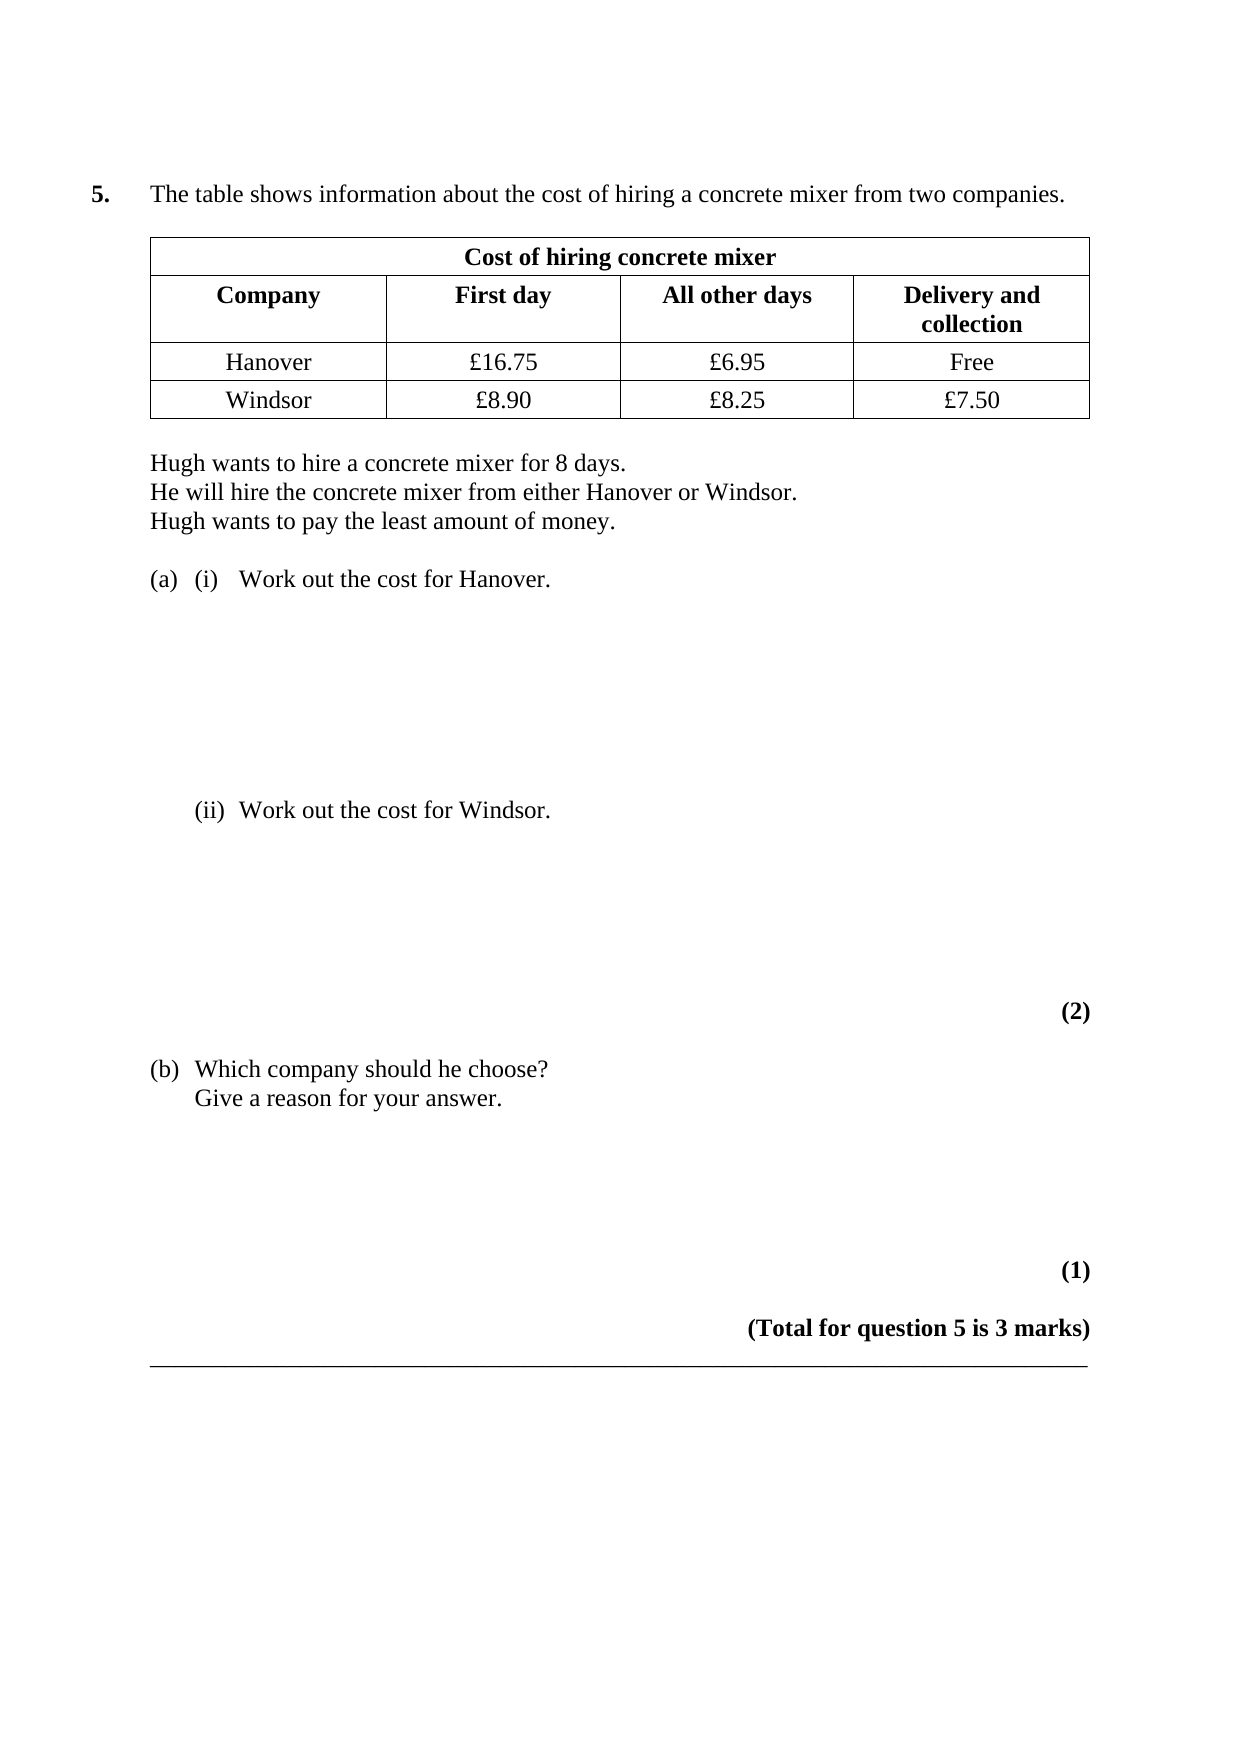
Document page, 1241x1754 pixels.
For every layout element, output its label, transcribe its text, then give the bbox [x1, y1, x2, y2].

text (Total for question 5 is 3 marks) [150, 1313, 1090, 1341]
text (ii) Work out the cost for Windsor. [194, 795, 1090, 823]
text (2) [150, 996, 1090, 1025]
table_cell £8.90 [387, 381, 620, 418]
table_cell Free [854, 343, 1089, 380]
table_cell Hanover [151, 343, 386, 380]
text (a) (i) Work out the cost for Hanover. [150, 564, 1090, 593]
text (b) Which company should he choose? Give a reason for your answer. [150, 1054, 1090, 1111]
table_cell First day [387, 276, 620, 342]
text (1) [150, 1255, 1090, 1284]
text ___________________________________________________________________________ [150, 1341, 1090, 1370]
table_cell Company [151, 276, 386, 342]
table_cell £7.50 [854, 381, 1089, 418]
text 5. The table shows information about the cost of hiring a concrete mixer from two companies. [91, 179, 1090, 208]
table_cell Delivery and collection [854, 276, 1089, 342]
table_cell £6.95 [621, 343, 853, 380]
table_cell All other days [621, 276, 853, 342]
table_header Cost of hiring concrete mixer [151, 238, 1089, 275]
table_cell Windsor [151, 381, 386, 418]
table_cell £8.25 [621, 381, 853, 418]
text Hugh wants to hire a concrete mixer for 8 days. He will hire the concrete mixer from either Hanover or Windsor. Hugh wants to pay the least amount of money. [150, 448, 1090, 535]
table_cell £16.75 [387, 343, 620, 380]
